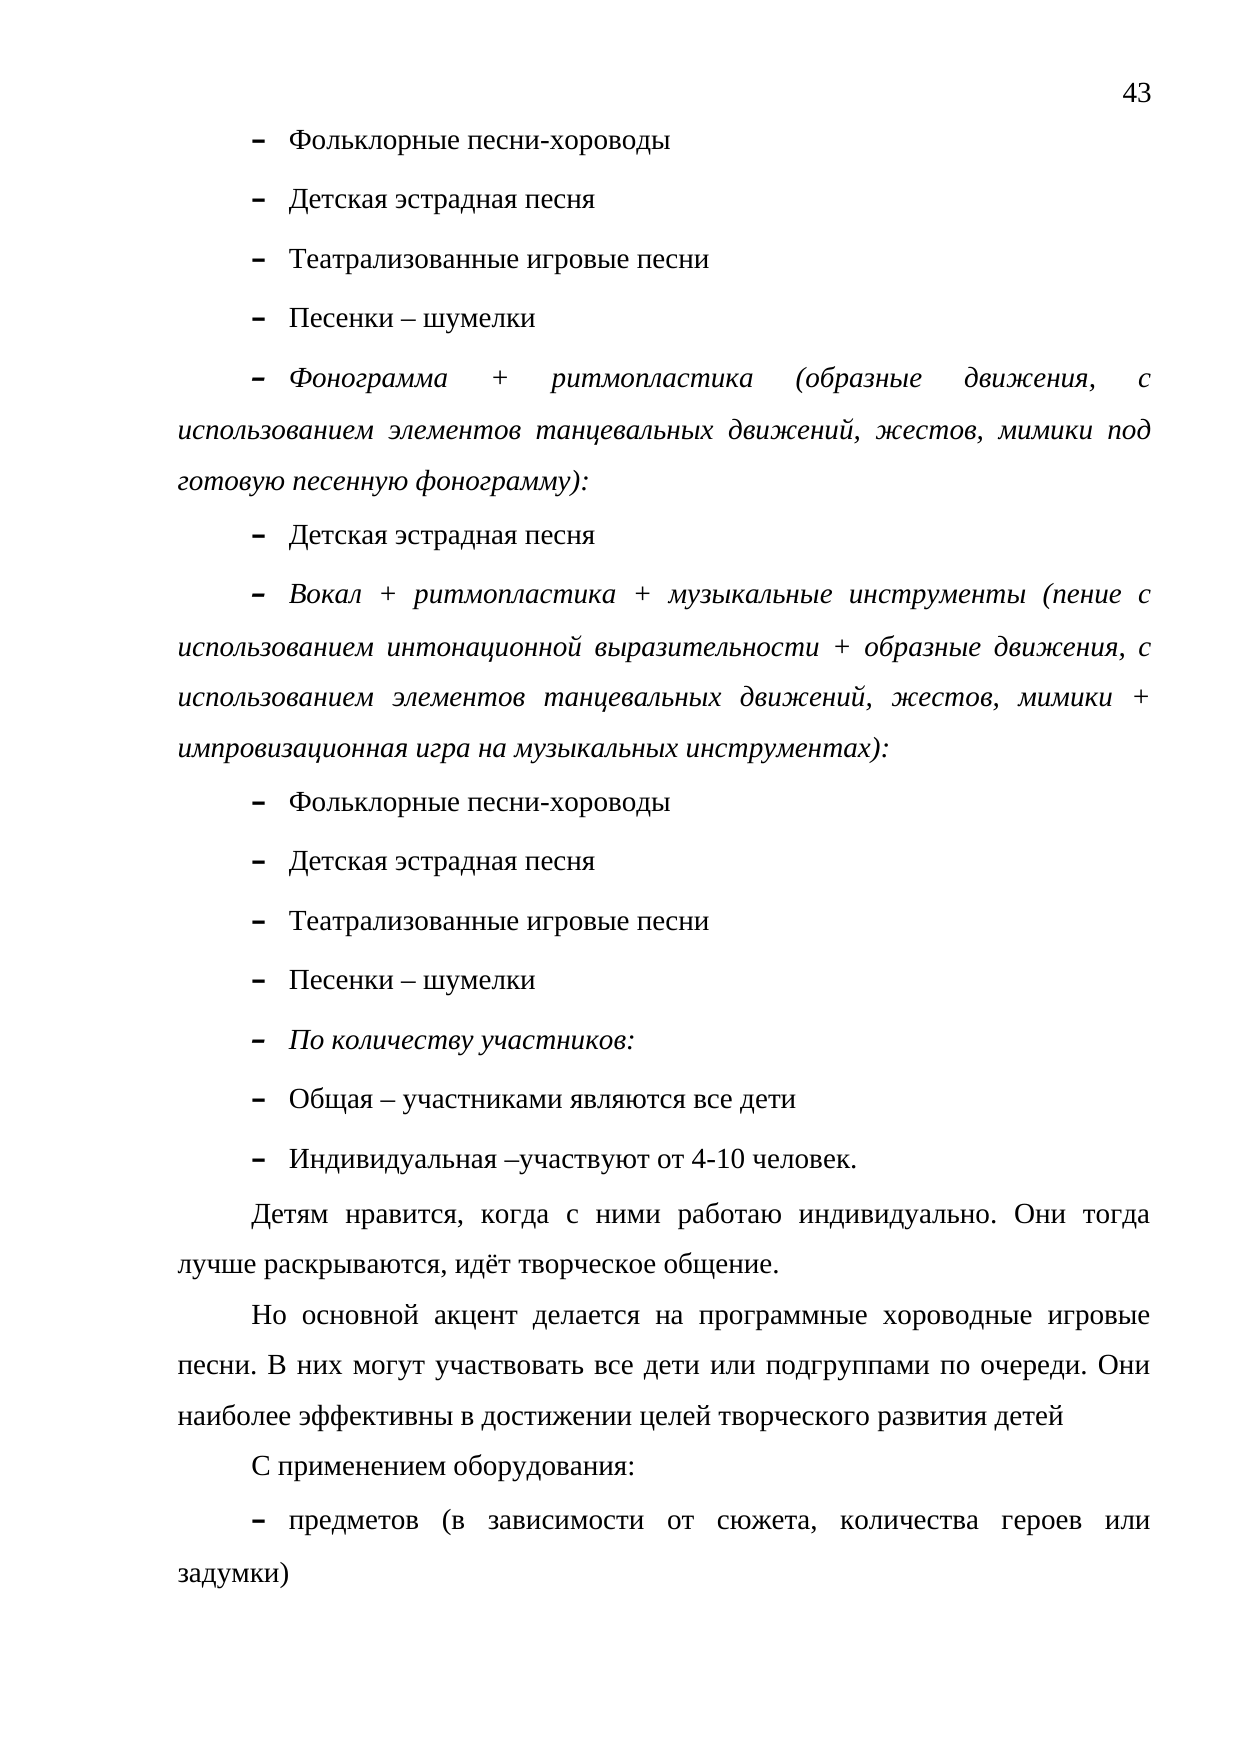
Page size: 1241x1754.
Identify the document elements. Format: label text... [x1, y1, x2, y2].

list Песенки – шумелки [177, 958, 1152, 998]
list Фонограмма + ритмопластика (образные движения, с использованием элементов танцевальных движений, жестов, мимики под готовую песенную фонограмму): [177, 356, 1152, 496]
text Детям нравится, когда с ними работаю индивидуально. Они тогда лучше раскрываются, идёт творческое общение. [177, 1196, 1152, 1280]
list Общая – участниками являются все дети [177, 1077, 1152, 1117]
list Вокал + ритмопластика + музыкальные инструменты (пение с использованием интонационной выразительности + образные движения, с использованием элементов танцевальных движений, жестов, мимики + импровизационная игра на музыкальных инструментах): [177, 573, 1152, 763]
list Театрализованные игровые песни [177, 899, 1152, 939]
list Индивидуальная –участвуют от 4-10 человек. [177, 1137, 1152, 1177]
text С применением оборудования: [177, 1448, 1152, 1481]
list Детская эстрадная песня [177, 839, 1152, 879]
list Фольклорные песни-хороводы [177, 118, 1152, 158]
list предметов (в зависимости от сюжета, количества героев или задумки) [177, 1498, 1152, 1588]
text Но основной акцент делается на программные хороводные игровые песни. В них могут участвовать все дети или подгруппами по очереди. Они наиболее эффективны в достижении целей творческого развития детей [177, 1297, 1152, 1431]
list По количеству участников: [177, 1018, 1152, 1058]
list Песенки – шумелки [177, 297, 1152, 336]
list Театрализованные игровые песни [177, 237, 1152, 277]
list Фольклорные песни-хороводы [177, 780, 1152, 820]
list Детская эстрадная песня [177, 178, 1152, 217]
list Детская эстрадная песня [177, 513, 1152, 553]
